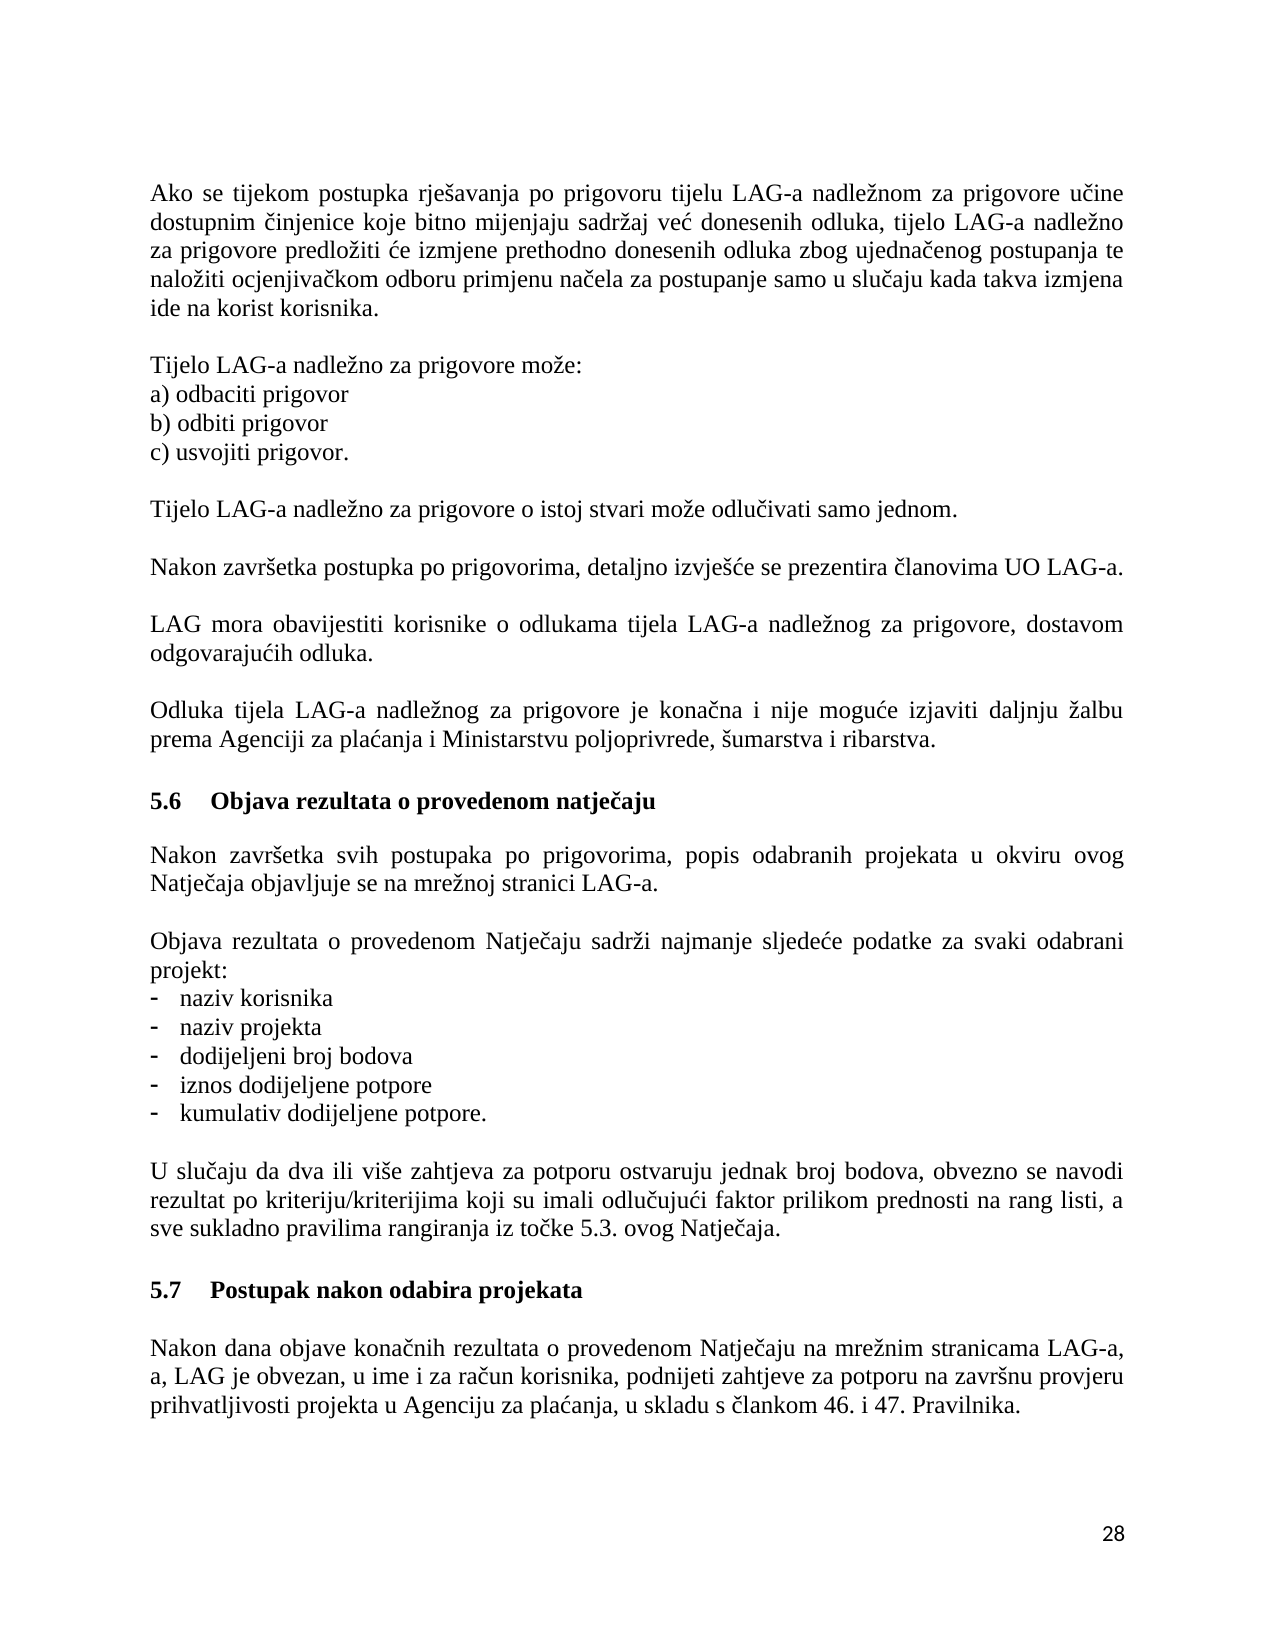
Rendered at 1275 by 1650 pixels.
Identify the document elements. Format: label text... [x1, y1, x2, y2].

list iznos dodijeljene potpore [150, 1070, 1125, 1098]
list kumulativ dodijeljene potpore. [150, 1098, 1125, 1127]
text Ako se tijekom postupka rješavanja po prigovoru tijelu LAG-a nadležnom za prigovore učine dostupnim činjenice koje bitno mijenjaju sadržaj već donesenih odluka, tijelo LAG-a nadležno za prigovore predložiti će izmjene prethodno donesenih odluka zbog ujednačenog postupanja te naložiti ocjenjivačkom odboru primjenu načela za postupanje samo u slučaju kada takva izmjena ide na korist korisnika. [150, 178, 1125, 322]
text c) usvojiti prigovor. [150, 437, 1125, 466]
list naziv korisnika [150, 983, 1125, 1012]
list dodijeljeni broj bodova [150, 1041, 1125, 1070]
subtitle Objava rezultata o provedenom natječaju [150, 786, 1125, 815]
text Odluka tijela LAG-a nadležnog za prigovore je konačna i nije moguće izjaviti daljnju žalbu prema Agenciji za plaćanja i Ministarstvu poljoprivrede, šumarstva i ribarstva. [150, 696, 1125, 753]
subtitle Postupak nakon odabira projekata [150, 1275, 1125, 1304]
list naziv projekta [150, 1012, 1125, 1041]
text Nakon završetka postupka po prigovorima, detaljno izvješće se prezentira članovima UO LAG-a. [150, 552, 1125, 581]
text b) odbiti prigovor [150, 408, 1125, 437]
text a) odbaciti prigovor [150, 379, 1125, 408]
text Tijelo LAG-a nadležno za prigovore može: [150, 351, 1125, 379]
text LAG mora obavijestiti korisnike o odlukama tijela LAG-a nadležnog za prigovore, dostavom odgovarajućih odluka. [150, 609, 1125, 667]
text Tijelo LAG-a nadležno za prigovore o istoj stvari može odlučivati samo jednom. [150, 494, 1125, 523]
text Nakon završetka svih postupaka po prigovorima, popis odabranih projekata u okviru ovog Natječaja objavljuje se na mrežnoj stranici LAG-a. [150, 840, 1125, 897]
list Nakon dana objave konačnih rezultata o provedenom Natječaju na mrežnim stranicama LAG-a, a, LAG je obvezan, u ime i za račun korisnika, podnijeti zahtjeve za potporu na završnu provjeru prihvatljivosti projekta u Agenciju za plaćanja, u skladu s člankom 46. i 47. Pravilnika. [150, 1333, 1125, 1419]
text Objava rezultata o provedenom Natječaju sadrži najmanje sljedeće podatke za svaki odabrani projekt: [150, 926, 1125, 983]
text U slučaju da dva ili više zahtjeva za potporu ostvaruju jednak broj bodova, obvezno se navodi rezultat po kriteriju/kriterijima koji su imali odlučujući faktor prilikom prednosti na rang listi, a sve sukladno pravilima rangiranja iz točke 5.3. ovog Natječaja. [150, 1156, 1125, 1242]
